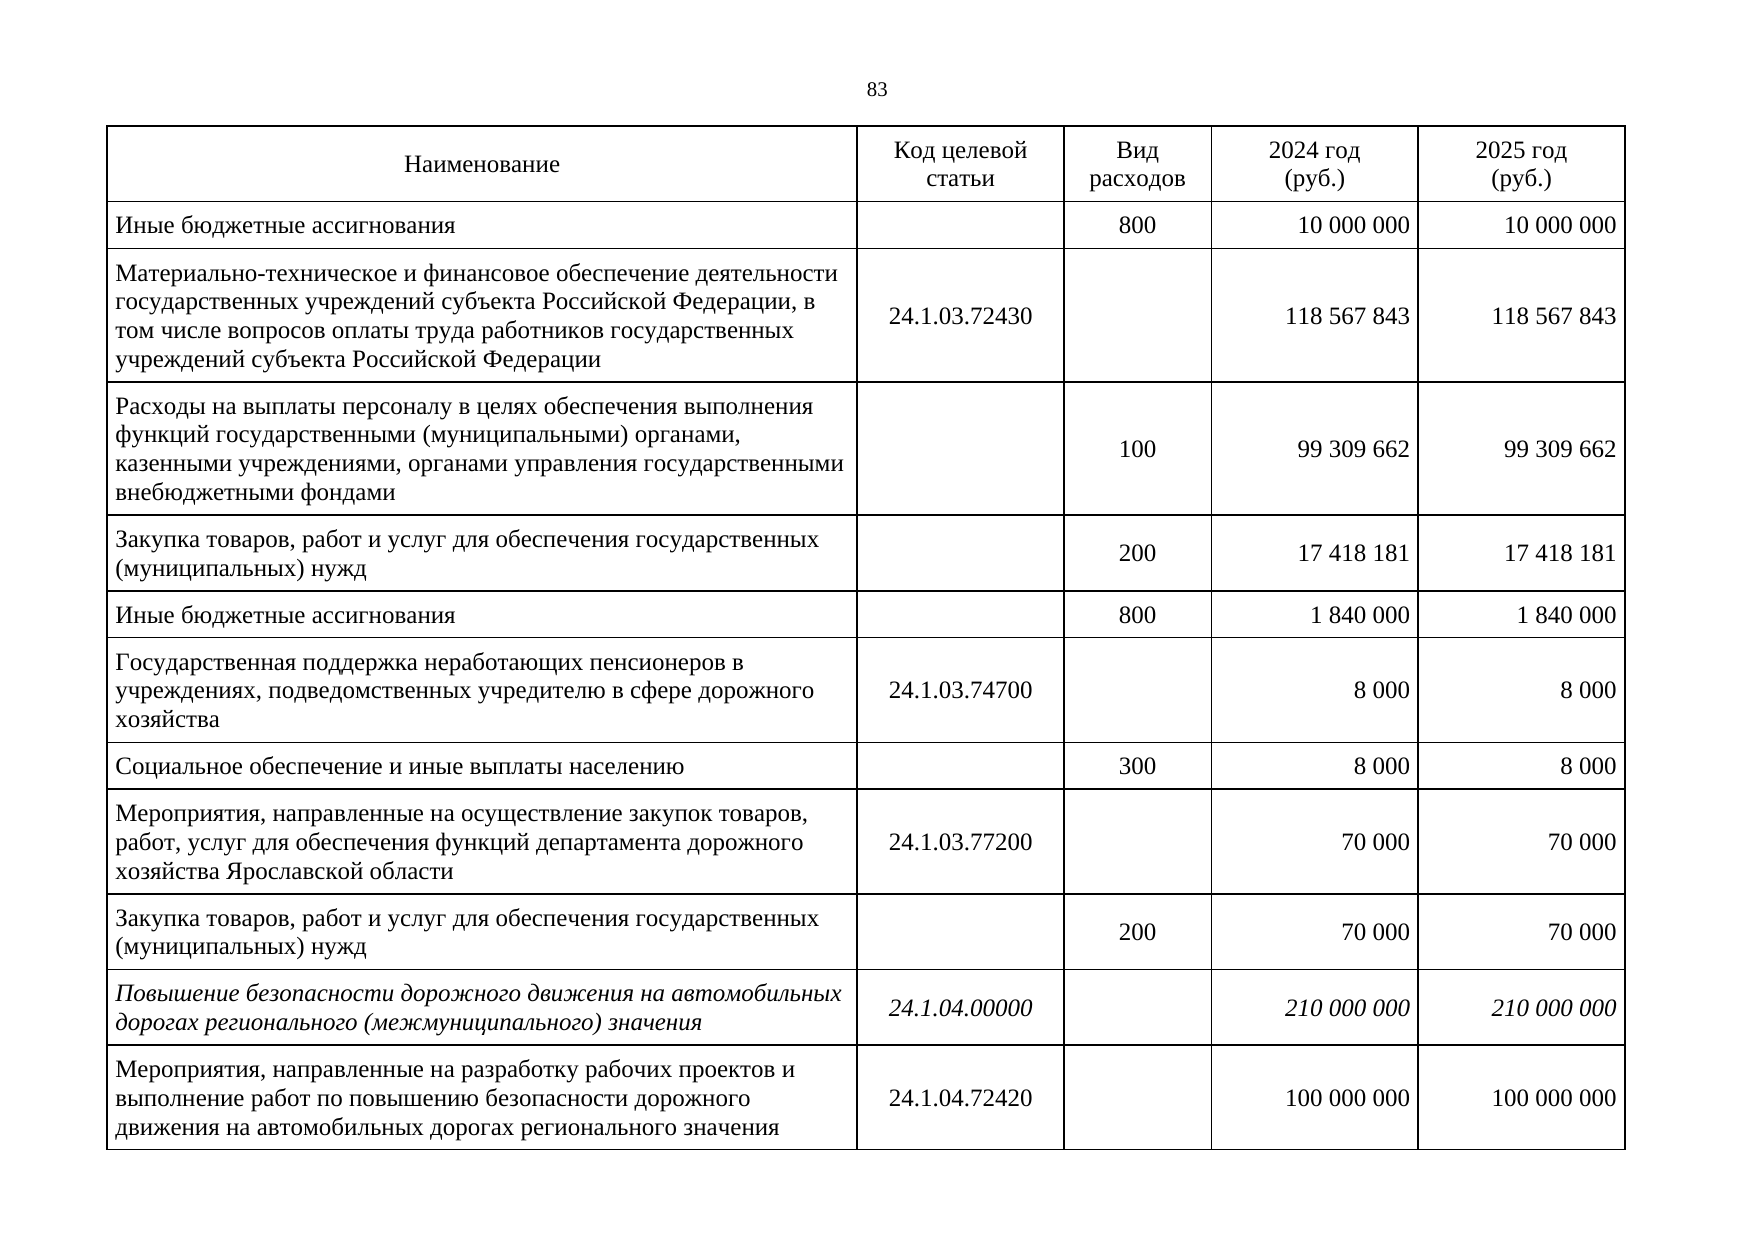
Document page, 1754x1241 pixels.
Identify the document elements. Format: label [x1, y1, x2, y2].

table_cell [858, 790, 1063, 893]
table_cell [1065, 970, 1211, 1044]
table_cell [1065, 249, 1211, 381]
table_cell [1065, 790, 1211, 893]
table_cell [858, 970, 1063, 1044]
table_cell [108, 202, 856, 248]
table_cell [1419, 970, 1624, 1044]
table_header [1419, 127, 1624, 201]
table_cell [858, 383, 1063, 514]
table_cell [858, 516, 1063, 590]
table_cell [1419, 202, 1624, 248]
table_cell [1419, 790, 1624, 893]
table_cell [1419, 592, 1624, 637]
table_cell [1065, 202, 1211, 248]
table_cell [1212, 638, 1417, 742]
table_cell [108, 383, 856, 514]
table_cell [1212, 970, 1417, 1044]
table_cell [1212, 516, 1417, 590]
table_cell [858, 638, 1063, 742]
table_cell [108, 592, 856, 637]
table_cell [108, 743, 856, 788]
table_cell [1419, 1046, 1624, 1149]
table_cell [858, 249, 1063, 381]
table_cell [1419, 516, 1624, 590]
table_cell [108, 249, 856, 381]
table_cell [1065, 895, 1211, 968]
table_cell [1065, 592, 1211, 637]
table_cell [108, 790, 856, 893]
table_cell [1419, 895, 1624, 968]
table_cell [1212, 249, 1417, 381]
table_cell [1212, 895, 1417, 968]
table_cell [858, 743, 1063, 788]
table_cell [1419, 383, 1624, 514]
table_header [1065, 127, 1211, 201]
table_header [1212, 127, 1417, 201]
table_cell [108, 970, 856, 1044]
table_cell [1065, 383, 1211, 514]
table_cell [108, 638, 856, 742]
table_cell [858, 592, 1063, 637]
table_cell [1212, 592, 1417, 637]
table_header [108, 127, 856, 201]
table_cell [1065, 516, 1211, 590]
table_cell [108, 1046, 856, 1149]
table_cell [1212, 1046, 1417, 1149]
table_header [858, 127, 1063, 201]
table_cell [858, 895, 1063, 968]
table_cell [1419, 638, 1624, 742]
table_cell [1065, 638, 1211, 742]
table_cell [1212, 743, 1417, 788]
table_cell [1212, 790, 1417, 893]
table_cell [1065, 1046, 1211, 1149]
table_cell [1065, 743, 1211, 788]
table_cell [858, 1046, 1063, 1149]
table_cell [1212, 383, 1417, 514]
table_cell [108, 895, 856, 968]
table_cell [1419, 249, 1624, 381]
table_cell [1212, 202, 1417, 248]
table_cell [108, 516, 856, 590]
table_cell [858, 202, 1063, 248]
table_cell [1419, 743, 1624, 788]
